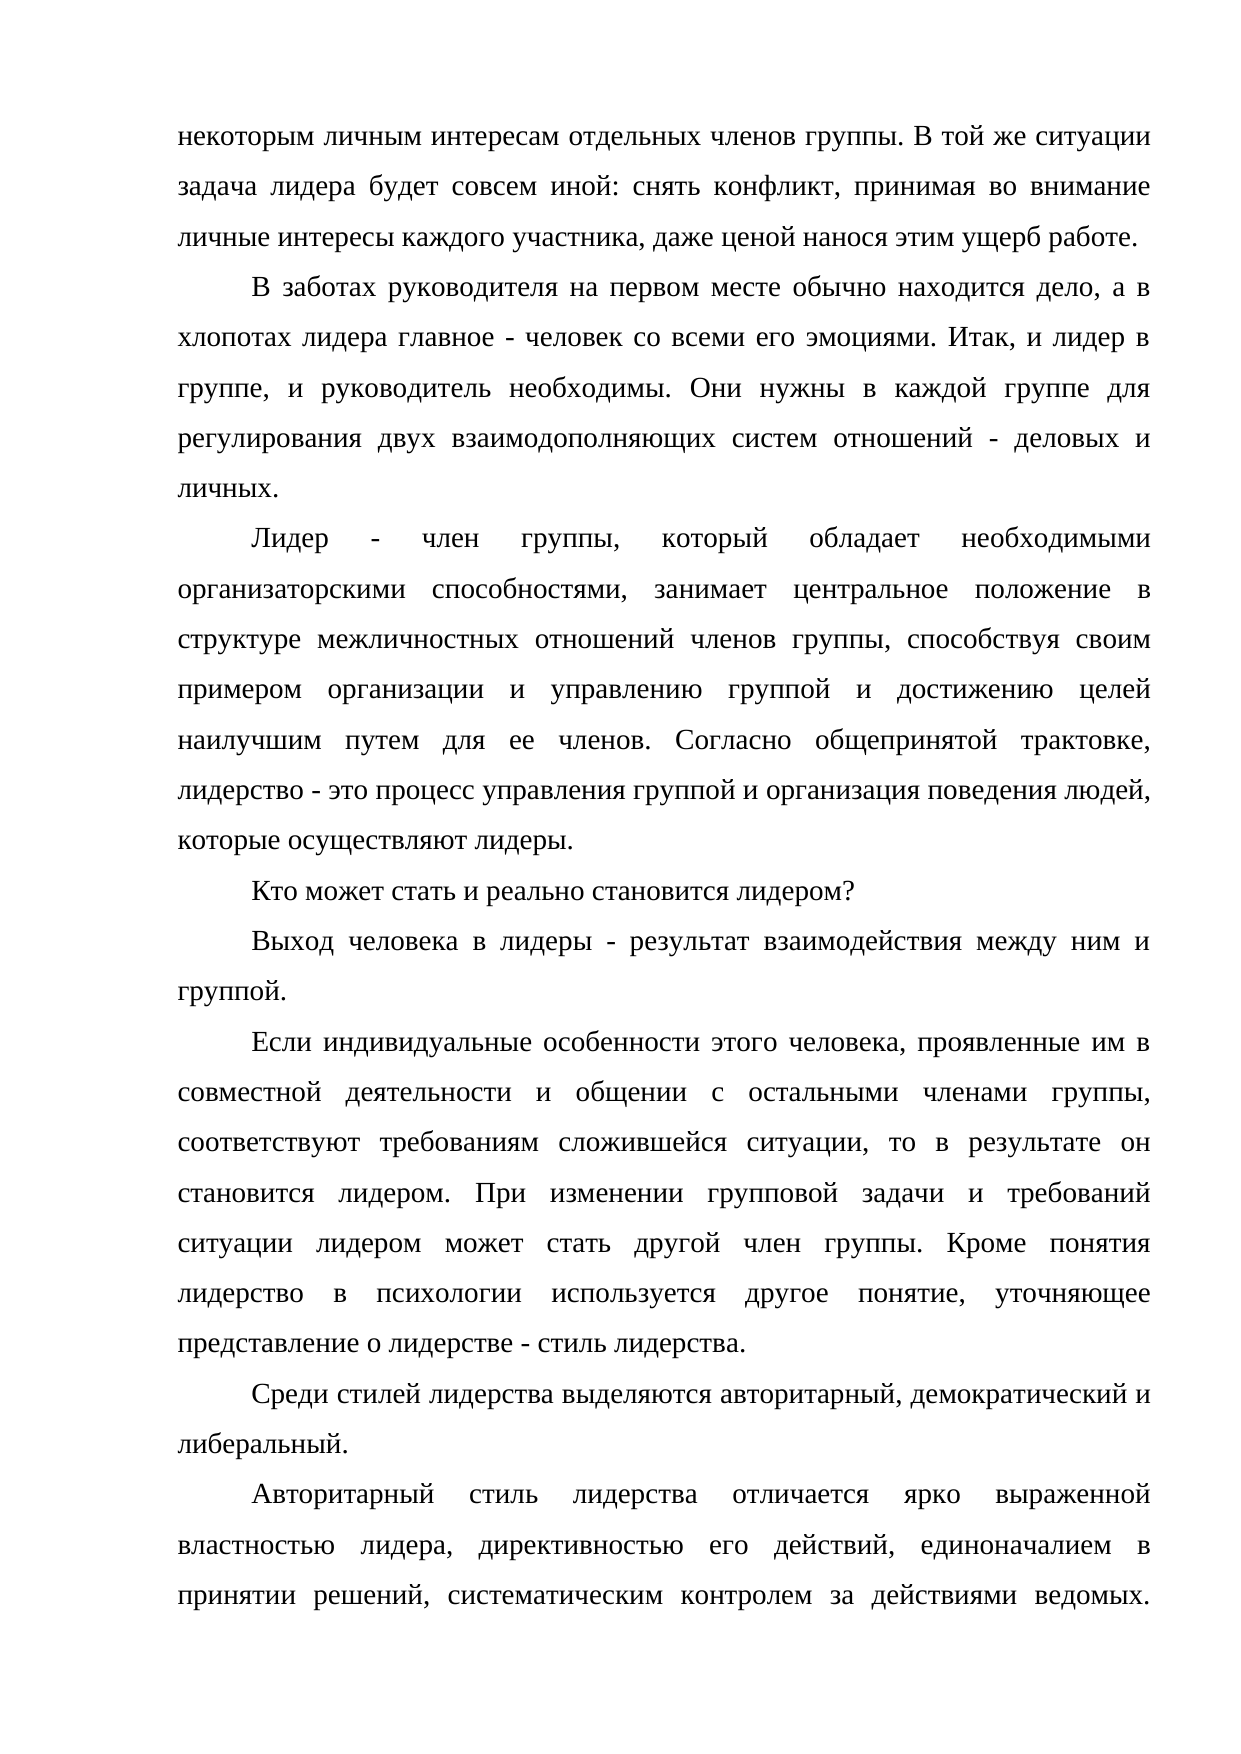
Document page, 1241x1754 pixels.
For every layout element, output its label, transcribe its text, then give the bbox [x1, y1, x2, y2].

text Если индивидуальные особенности этого человека, проявленные им в совместной деятельности и общении с остальными членами группы, соответствуют требованиям сложившейся ситуации, то в результате он становится лидером. При изменении групповой задачи и требований ситуации лидером может стать другой член группы. Кроме понятия лидерство в психологии используется другое понятие, уточняющее представление о лидерстве - стиль лидерства. [177, 1024, 1152, 1359]
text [177, 1477, 1152, 1611]
text Кто может стать и реально становится лидером? [177, 873, 1152, 906]
text Выход человека в лидеры - результат взаимодействия между ним и группой. [177, 923, 1152, 1007]
text Лидер - член группы, который обладает необходимыми организаторскими способностями, занимает центральное положение в структуре межличностных отношений членов группы, способствуя своим примером организации и управлению группой и достижению целей наилучшим путем для ее членов. Согласно общепринятой трактовке, лидерство - это процесс управления группой и организация поведения людей, которые осуществляют лидеры. [177, 521, 1152, 856]
text Среди стилей лидерства выделяются авторитарный, демократический и либеральный. [177, 1376, 1152, 1460]
text В заботах руководителя на первом месте обычно находится дело, а в хлопотах лидера главное - человек со всеми его эмоциями. Итак, и лидер в группе, и руководитель необходимы. Они нужны в каждой группе для регулирования двух взаимодополняющих систем отношений - деловых и личных. [177, 269, 1152, 504]
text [177, 118, 1152, 252]
